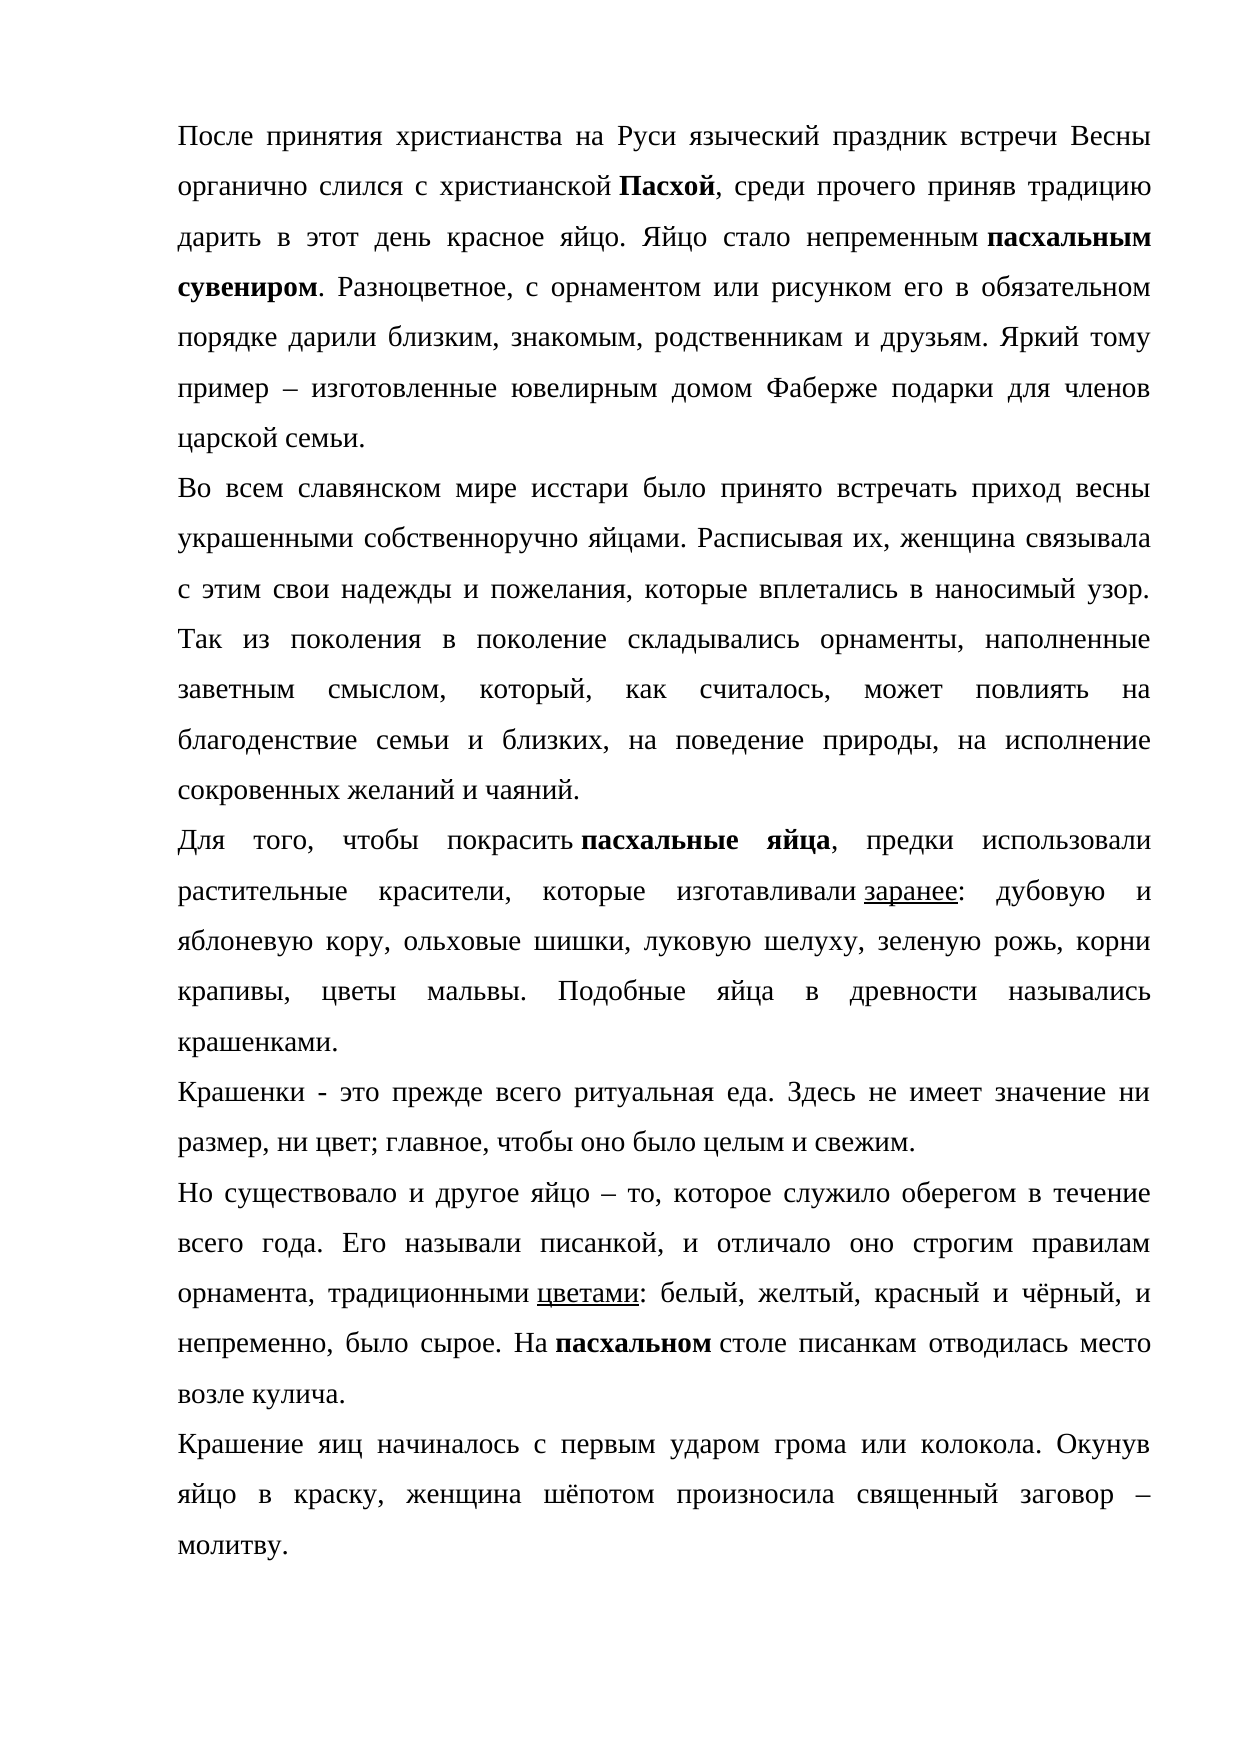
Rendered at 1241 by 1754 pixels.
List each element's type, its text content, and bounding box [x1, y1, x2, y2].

text Но существовало и другое яйцо – то, которое служило оберегом в течение всего года. Его называли писанкой, и отличало оно строгим правилам орнамента, традиционными цветами: белый, желтый, красный и чёрный, и непременно, было сырое. На пасхальном столе писанкам отводилась место возле кулича. [177, 1175, 1152, 1409]
text Крашенки - это прежде всего ритуальная еда. Здесь не имеет значение ни размер, ни цвет; главное, чтобы оно было целым и свежим. [177, 1074, 1152, 1158]
text Крашение яиц начиналось с первым ударом грома или колокола. Окунув яйцо в краску, женщина шёпотом произносила священный заговор – молитву. [177, 1426, 1152, 1560]
text После принятия христианства на Руси языческий праздник встречи Весны органично слился с христианской Пасхой, среди прочего приняв традицию дарить в этот день красное яйцо. Яйцо стало непременным пасхальным сувениром. Разноцветное, с орнаментом или рисунком его в обязательном порядке дарили близким, знакомым, родственникам и друзьям. Яркий тому пример – изготовленные ювелирным домом Фаберже подарки для членов царской семьи. [177, 118, 1152, 453]
text Для того, чтобы покрасить пасхальные яйца, предки использовали растительные красители, которые изготавливали заранее: дубовую и яблоневую кору, ольховые шишки, луковую шелуху, зеленую рожь, корни крапивы, цветы мальвы. Подобные яйца в древности назывались крашенками. [177, 822, 1152, 1057]
text Во всем славянском мире исстари было принято встречать приход весны украшенными собственноручно яйцами. Расписывая их, женщина связывала с этим свои надежды и пожелания, которые вплетались в наносимый узор. Так из поколения в поколение складывались орнаменты, наполненные заветным смыслом, который, как считалось, может повлиять на благоденствие семьи и близких, на поведение природы, на исполнение сокровенных желаний и чаяний. [177, 470, 1152, 806]
